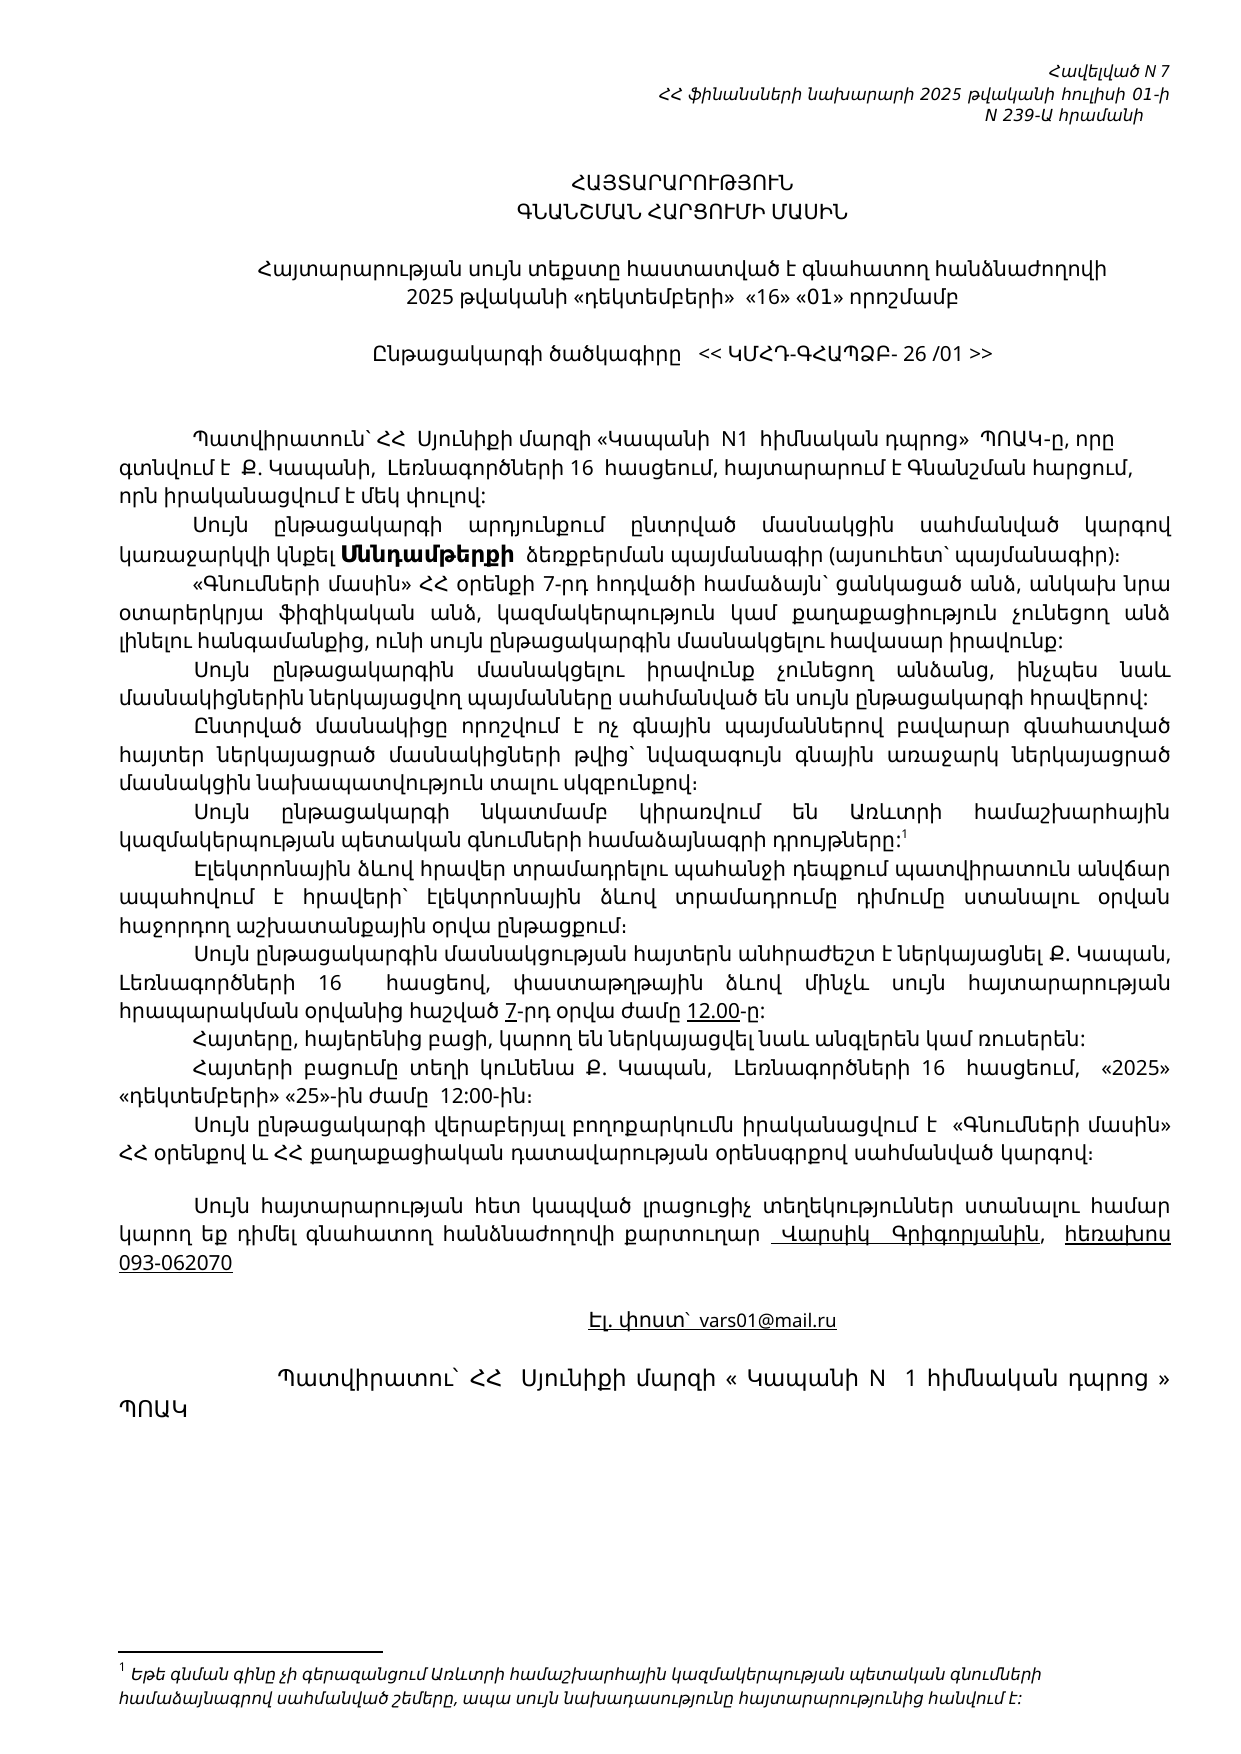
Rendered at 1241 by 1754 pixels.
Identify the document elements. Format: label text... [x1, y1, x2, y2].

text Սույն ընթացակարգի արդյունքում ընտրված մասնակցին սահմանված կարգով կառաջարկվի կնքել Սննդամթերքի ձեռքբերման պայմանագիր (այսուհետ` պայմանագիր)։ [118, 510, 1171, 569]
text Սույն հայտարարության հետ կապված լրացուցիչ տեղեկություններ ստանալու համար կարող եք դիմել գնահատող հանձնաժողովի քարտուղար Վարսիկ Գրիգորյանին, hեռախոս 093-062070 [118, 1191, 1171, 1276]
text Հայտերը, հայերենից բացի, կարող են ներկայացվել նաև անգլերեն կամ ռուսերեն: [118, 1024, 1171, 1053]
text Սույն ընթացակարգին մասնակցելու իրավունք չունեցող անձանց, ինչպես նաև մասնակիցներին ներկայացվող պայմանները սահմանված են սույն ընթացակարգի հրավերով: [118, 655, 1171, 712]
text Սույն ընթացակարգի նկատմամբ կիրառվում են Առևտրի համաշխարհային կազմակերպության պետական գնումների համաձայնագրի դրույթները: [118, 797, 1171, 854]
text N 239-Ա հրամանի [118, 105, 1171, 125]
text Սույն ընթացակարգին մասնակցության հայտերն անհրաժեշտ է ներկայացնել Ք. Կապան, Լեռնագործների 16 հասցեով, փաստաթղթային ձևով մինչև սույն հայտարարության հրապարակման օրվանից հաշված 7-րդ օրվա ժամը 12.00-ը: [118, 939, 1171, 1024]
text Հավելված N 7 [118, 60, 1171, 83]
text ԳՆԱՆՇՄԱՆ ՀԱՐՑՈՒՄԻ ՄԱՍԻՆ [118, 197, 1171, 225]
text «Գնումների մասին» ՀՀ օրենքի 7-րդ հոդվածի համաձայն` ցանկացած անձ, անկախ նրա օտարերկրյա ֆիզիկական անձ, կազմակերպություն կամ քաղաքացիություն չունեցող անձ լինելու հանգամանքից, ունի սույն ընթացակարգին մասնակցելու հավասար իրավունք: [118, 569, 1171, 655]
text Պատվիրատու՝ ՀՀ Սյունիքի մարզի « Կապանի N 1 հիմնական դպրոց » ՊՈԱԿ [118, 1362, 1171, 1424]
text Հայտերի բացումը տեղի կունենա Ք. Կապան, Լեռնագործների 16 հասցեում, «2025» «դեկտեմբերի» «25»-ին ժամը 12:00-ին։ [118, 1053, 1171, 1110]
text Հայտարարության սույն տեքստը հաստատված է գնահատող հանձնաժողովի [118, 254, 1171, 282]
text 2025 թվականի «դեկտեմբերի» «16» «01» որոշմամբ [118, 282, 1171, 311]
text ՀԱՅՏԱՐԱՐՈՒԹՅՈՒՆ [118, 168, 1171, 197]
text Սույն ընթացակարգի վերաբերյալ բողոքարկումն իրականացվում է «Գնումների մասին» ՀՀ օրենքով և ՀՀ քաղաքացիական դատավարության օրենսգրքով սահմանված կարգով։ [118, 1110, 1171, 1167]
text Էլ. փոստ՝ vars01@mail.ru [118, 1305, 1171, 1333]
text Էլեկտրոնային ձևով հրավեր տրամադրելու պահանջի դեպքում պատվիրատուն անվճար ապահովում է հրավերի` էլեկտրոնային ձևով տրամադրումը դիմումը ստանալու օրվան հաջորդող աշխատանքային օրվա ընթացքում։ [118, 854, 1171, 939]
text Ընտրված մասնակիցը որոշվում է ոչ գնային պայմաններով բավարար գնահատված հայտեր ներկայացրած մասնակիցների թվից` նվազագույն գնային առաջարկ ներկայացրած մասնակցին նախապատվություն տալու սկզբունքով։ [118, 712, 1171, 797]
text Պատվիրատուն` ՀՀ Սյունիքի մարզի «Կապանի N1 հիմնական դպրոց» ՊՈԱԿ-ը, որը գտնվում է Ք. Կապանի, Լեռնագործների 16 հասցեում, հայտարարում է Գնանշման հարցում, որն իրականացվում է մեկ փուլով: [118, 424, 1171, 510]
text ՀՀ ֆինանսների նախարարի 2025 թվականի հուլիսի 01-ի [118, 83, 1171, 105]
text Ընթացակարգի ծածկագիրը << ԿՄՀԴ-ԳՀԱՊՁԲ- 26 /01 >> [118, 339, 1171, 368]
